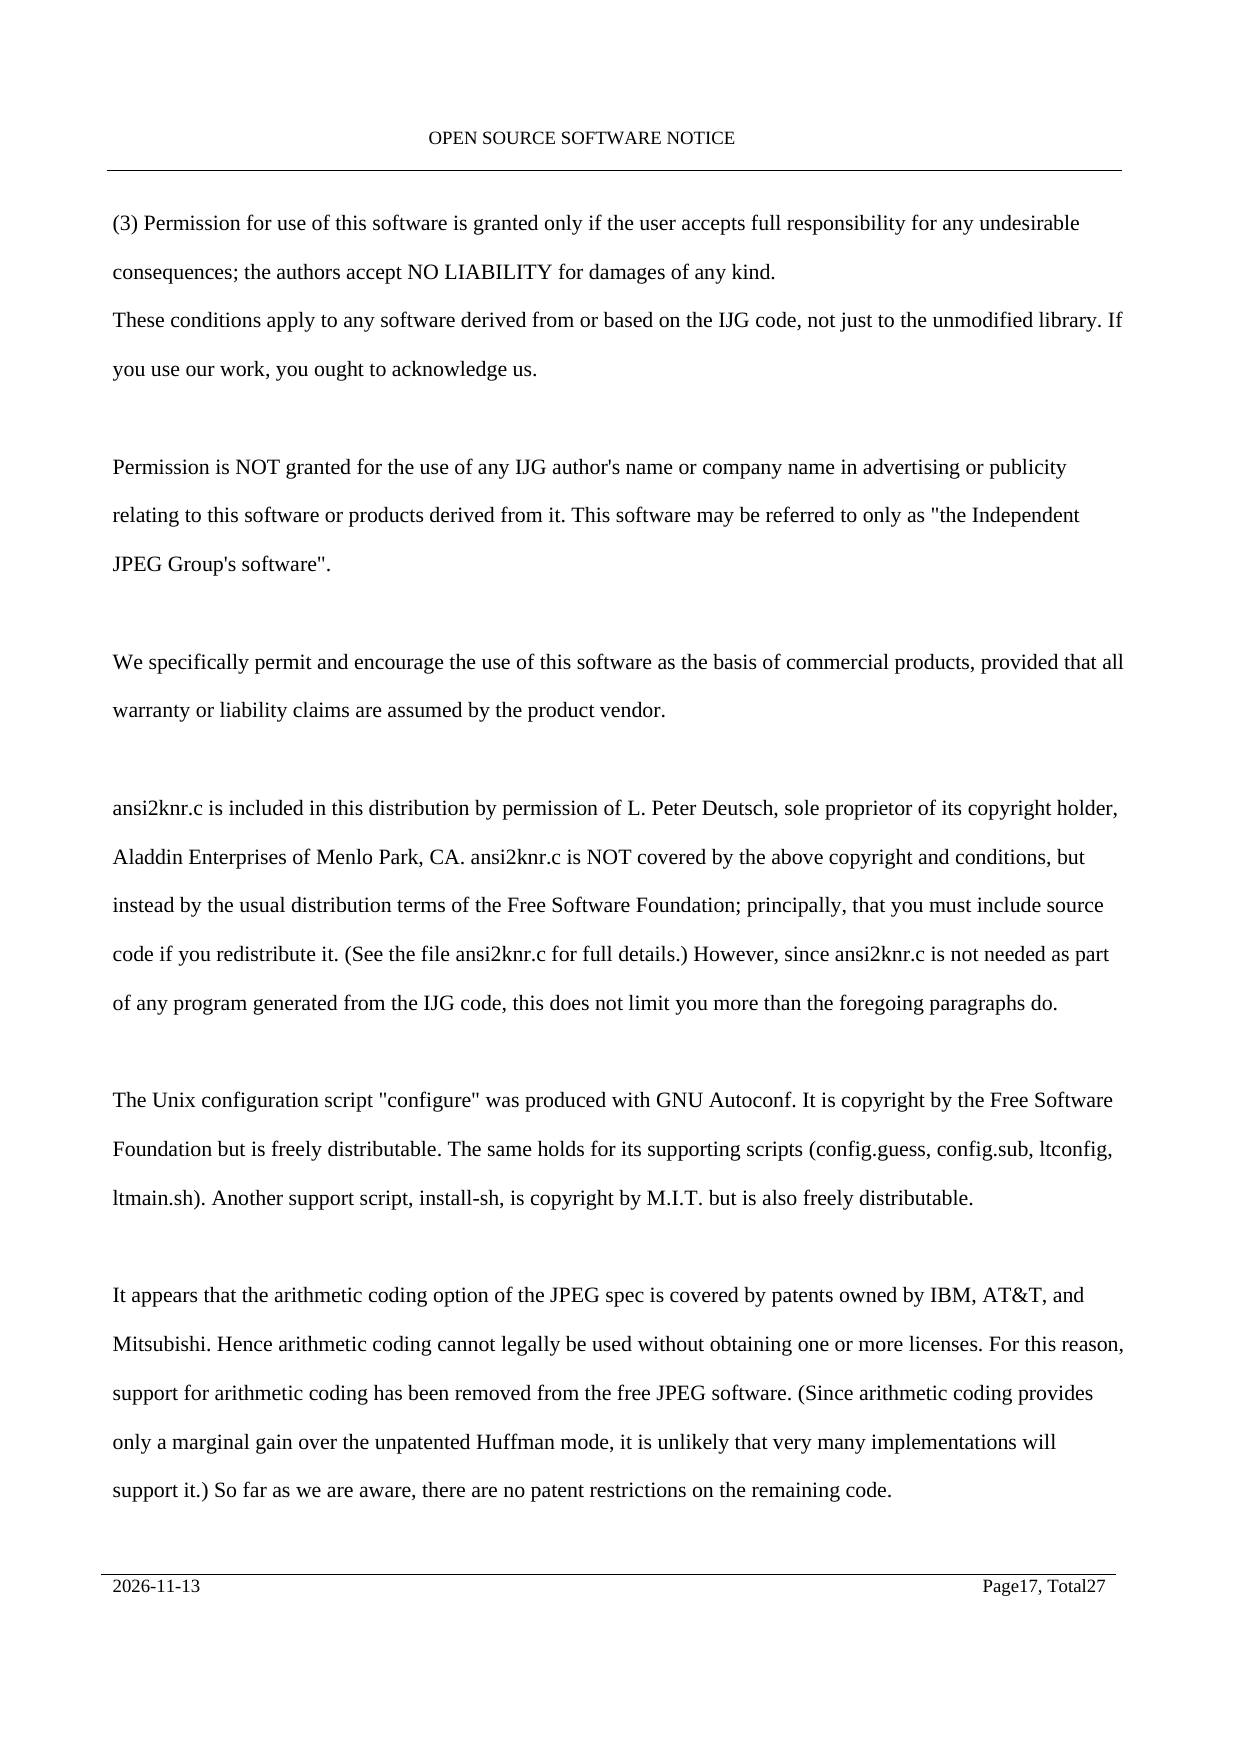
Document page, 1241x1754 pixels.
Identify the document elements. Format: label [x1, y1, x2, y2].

text [112, 206, 1128, 1506]
